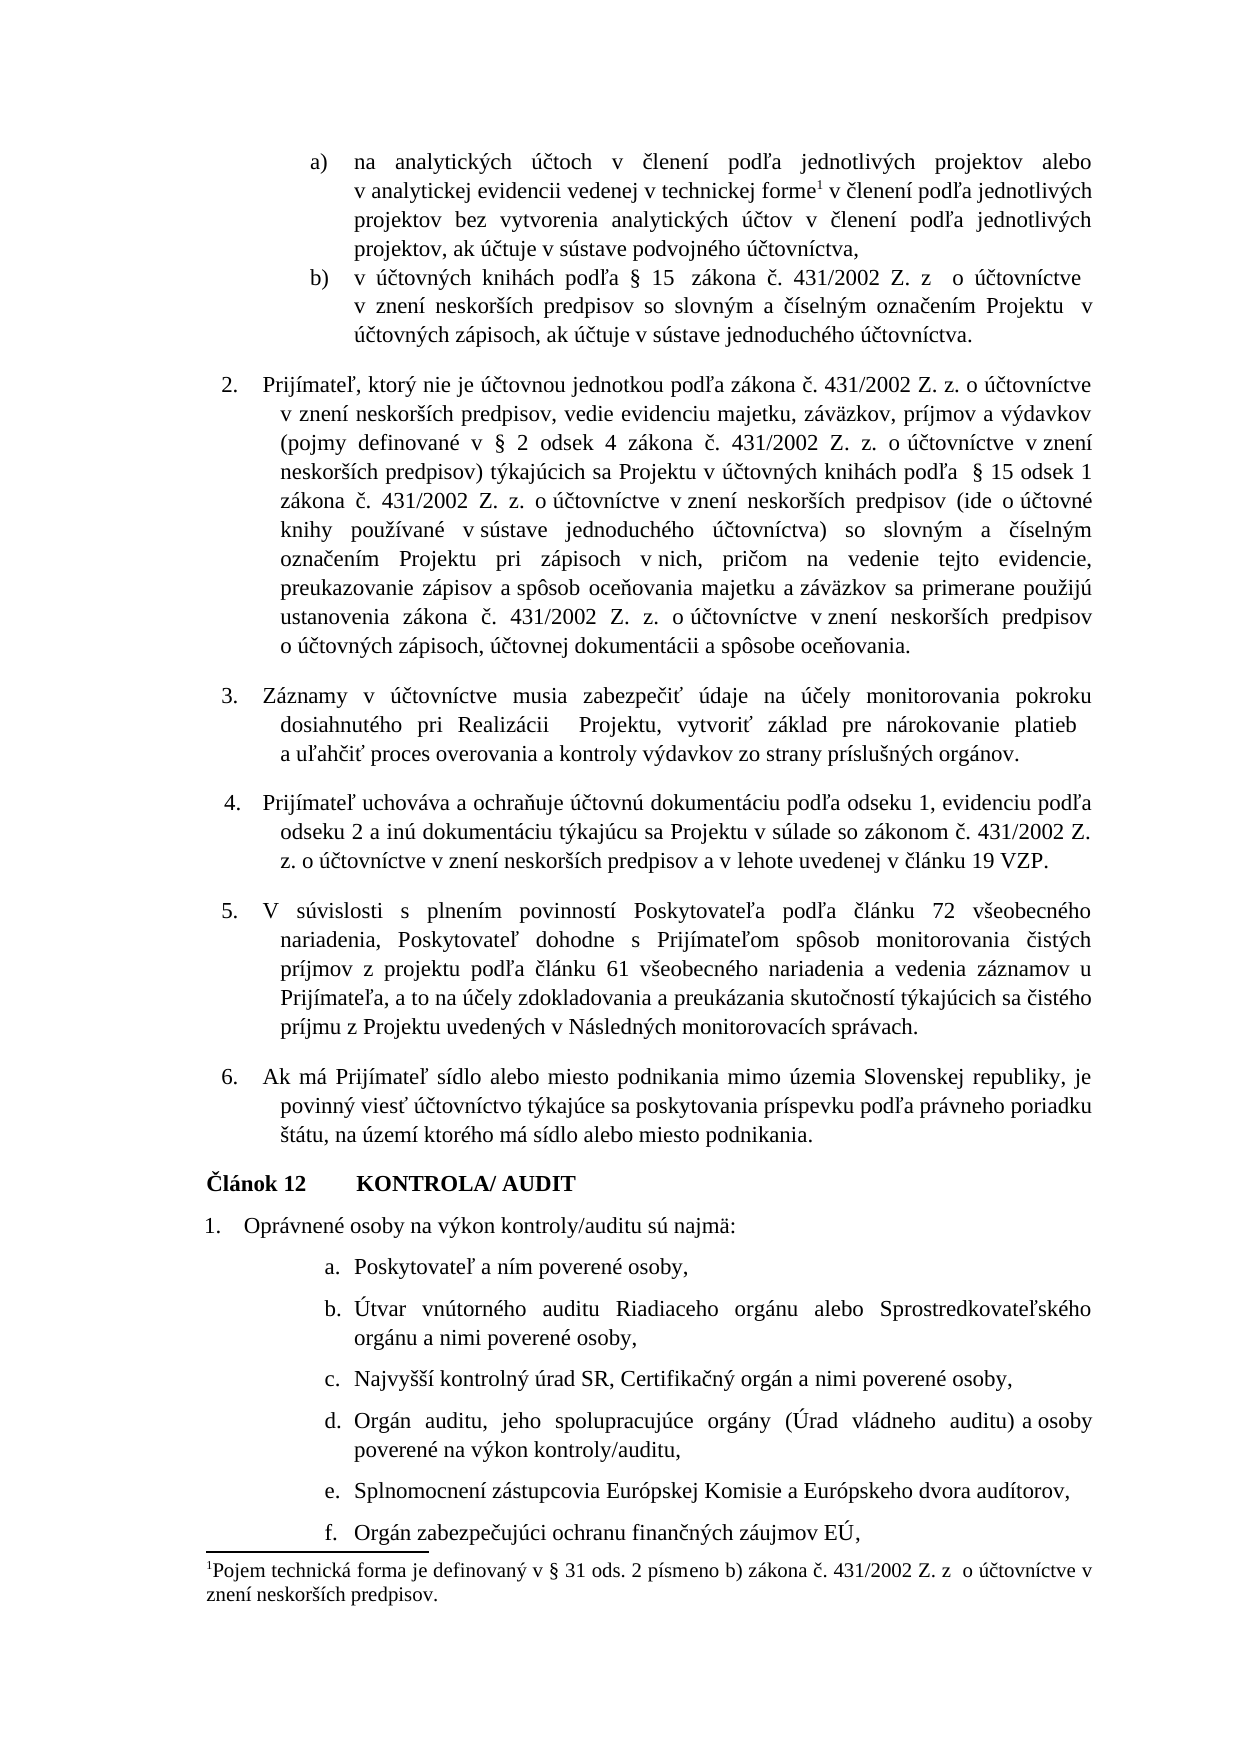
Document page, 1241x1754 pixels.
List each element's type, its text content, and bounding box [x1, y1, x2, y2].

list V súvislosti s plnením povinností Poskytovateľa podľa článku 72 všeobecného nariadenia, Poskytovateľ dohodne s Prijímateľom spôsob monitorovania čistých príjmov z projektu podľa článku 61 všeobecného nariadenia a vedenia záznamov u Prijímateľa, a to na účely zdokladovania a preukázania skutočností týkajúcich sa čistého príjmu z Projektu uvedených v Následných monitorovacích správach. [221, 897, 1092, 1039]
text e. Splnomocnení zástupcovia Európskej Komisie a Európskeho dvora audítorov, [324, 1477, 1092, 1503]
list na analytických účtoch v členení podľa jednotlivých projektov alebo v analytickej evidencii vedenej v technickej forme v členení podľa jednotlivých projektov bez vytvorenia analytických účtov v členení podľa jednotlivých projektov, ak účtuje v sústave podvojného účtovníctva, [310, 148, 1092, 261]
list Prijímateľ, ktorý nie je účtovnou jednotkou podľa zákona č. 431/2002 Z. z. o účtovníctve v znení neskorších predpisov, vedie evidenciu majetku, záväzkov, príjmov a výdavkov (pojmy definované v § 2 odsek 4 zákona č. 431/2002 Z. z. o účtovníctve v znení neskorších predpisov) týkajúcich sa Projektu v účtovných knihách podľa § 15 odsek 1 zákona č. 431/2002 Z. z. o účtovníctve v znení neskorších predpisov (ide o účtovné knihy používané v sústave jednoduchého účtovníctva) so slovným a číselným označením Projektu pri zápisoch v nich, pričom na vedenie tejto evidencie, preukazovanie zápisov a spôsob oceňovania majetku a záväzkov sa primerane použijú ustanovenia zákona č. 431/2002 Z. z. o účtovníctve v znení neskorších predpisov o účtovných zápisoch, účtovnej dokumentácii a spôsobe oceňovania. [221, 371, 1092, 658]
list Záznamy v účtovníctve musia zabezpečiť údaje na účely monitorovania pokroku dosiahnutého pri Realizácii Projektu, vytvoriť základ pre nárokovanie platieb a uľahčiť proces overovania a kontroly výdavkov zo strany príslušných orgánov. [221, 682, 1092, 766]
text d. Orgán auditu, jeho spolupracujúce orgány (Úrad vládneho auditu) a osoby poverené na výkon kontroly/auditu, [324, 1407, 1092, 1462]
list v účtovných knihách podľa § 15 zákona č. 431/2002 Z. z o účtovníctve v znení neskorších predpisov so slovným a číselným označením Projektu v účtovných zápisoch, ak účtuje v sústave jednoduchého účtovníctva. [310, 263, 1092, 348]
list Prijímateľ uchováva a ochraňuje účtovnú dokumentáciu podľa odseku 1, evidenciu podľa odseku inú dokumentáciu týkajúcu sa Projektu v súlade so zákonom č. 431/2002 Z. z. o účtovníctve v znení neskorších predpisov a v lehote uvedenej v článku 19 VZP. [224, 789, 1092, 874]
text f. Orgán zabezpečujúci ochranu finančných záujmov EÚ, [324, 1518, 1092, 1545]
text c. Najvyšší kontrolný úrad SR, Certifikačný orgán a nimi poverené osoby, [324, 1365, 1092, 1392]
text a. Poskytovateľ a ním poverené osoby, [324, 1253, 1092, 1280]
list Oprávnené osoby na výkon kontroly/auditu sú najmä: [221, 1212, 1092, 1238]
list Ak má Prijímateľ sídlo alebo miesto podnikania mimo územia Slovenskej republiky, je povinný viesť účtovníctvo týkajúce sa poskytovania príspevku podľa právneho poriadku štátu, na území ktorého má sídlo alebo miesto podnikania. [221, 1063, 1092, 1147]
text b. Útvar vnútorného auditu Riadiaceho orgánu alebo Sprostredkovateľského orgánu a nimi poverené osoby, [324, 1295, 1092, 1350]
text Článok 12 KONTROLA/ AUDIT [206, 1170, 1092, 1197]
